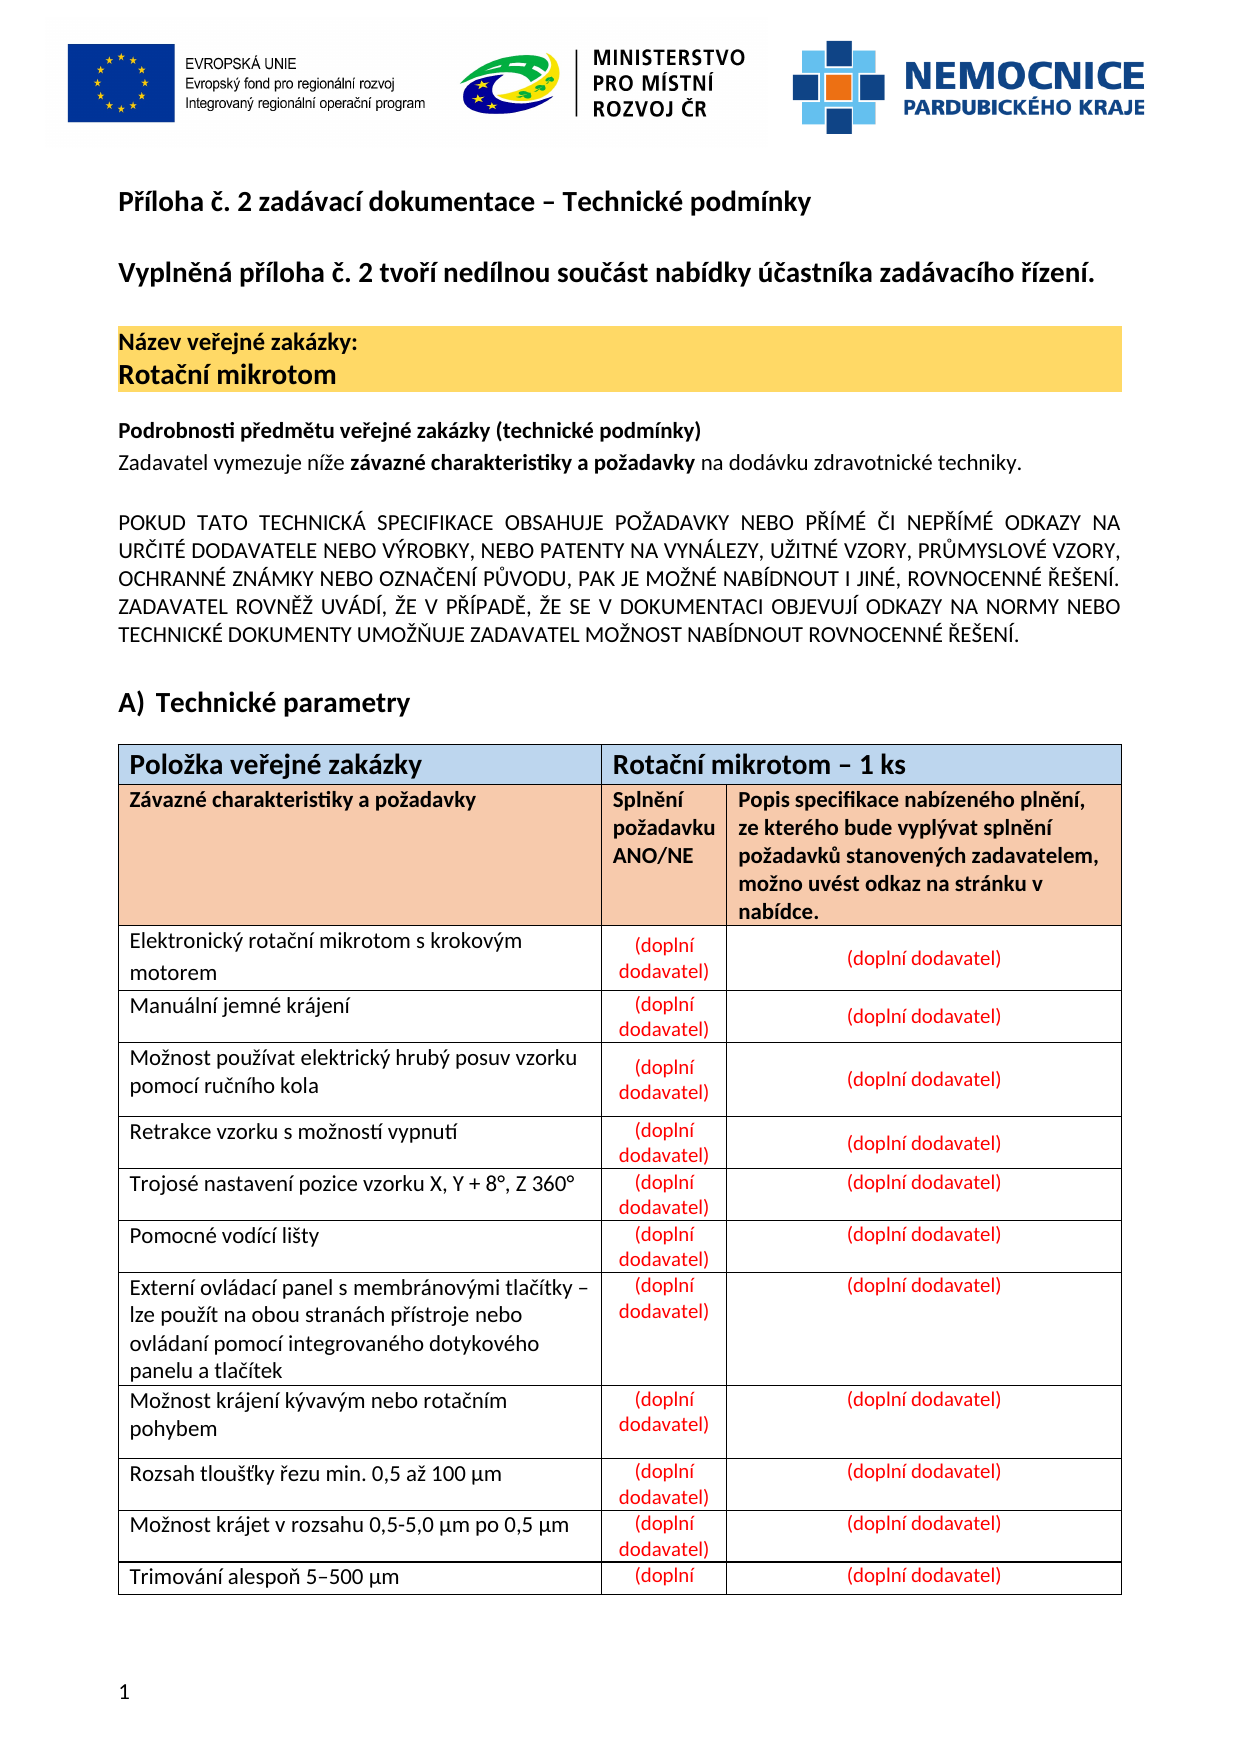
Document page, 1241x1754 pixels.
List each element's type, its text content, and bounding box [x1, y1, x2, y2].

table_cell (doplní dodavatel) [727, 1273, 1121, 1385]
table_cell (doplní dodavatel) [727, 1117, 1121, 1168]
text Podrobnosti předmětu veřejné zakázky (technické podmínky) [118, 416, 1122, 444]
table_cell (doplní dodavatel) [602, 991, 726, 1042]
table_cell Splnění požadavku ANO/NE [602, 785, 726, 925]
table_cell (doplní dodavatel) [727, 1511, 1121, 1561]
table_cell (doplní dodavatel) [727, 1459, 1121, 1509]
table_header Rotační mikrotom – 1 ks [602, 745, 1121, 784]
table_cell (doplní dodavatel) [727, 1043, 1121, 1116]
table_cell (doplní dodavatel) [727, 1221, 1121, 1272]
table_cell Manuální jemné krájení [119, 991, 601, 1042]
table_cell Pomocné vodící lišty [119, 1221, 601, 1272]
table_cell Závazné charakteristiky a požadavky [119, 785, 601, 925]
table_cell (doplní dodavatel) [602, 1386, 726, 1458]
table_cell (doplní dodavatel) [602, 1043, 726, 1116]
picture [791, 39, 1145, 135]
table_cell (doplní dodavatel) [602, 1511, 726, 1561]
table_cell (doplní dodavatel) [602, 1563, 726, 1594]
table_header Položka veřejné zakázky [119, 745, 601, 784]
subtitle Technické parametry [118, 684, 1122, 720]
table_cell Retrakce vzorku s možností vypnutí [119, 1117, 601, 1168]
subtitle Rotační mikrotom [118, 356, 1122, 392]
table_cell Možnost krájení kývavým nebo rotačním pohybem [119, 1386, 601, 1458]
text Zadavatel vymezuje níže závazné charakteristiky a požadavky na dodávku zdravotnické techniky. [118, 448, 1122, 476]
table_cell (doplní dodavatel) [727, 1386, 1121, 1458]
table_cell Rozsah tloušťky řezu min. 0,5 až 100 μm [119, 1459, 601, 1509]
table_cell (doplní dodavatel) [602, 1117, 726, 1168]
text POKUD TATO TECHNICKÁ SPECIFIKACE OBSAHUJE POŽADAVKY NEBO PŘÍMÉ ČI NEPŘÍMÉ ODKAZY NA URČITÉ DODAVATELE NEBO VÝROBKY, NEBO PATENTY NA VYNÁLEZY, UŽITNÉ VZORY, PRŮMYSLOVÉ VZORY, OCHRANNÉ ZNÁMKY NEBO OZNAČENÍ PŮVODU, PAK JE MOŽNÉ NABÍDNOUT I JINÉ, ROVNOCENNÉ ŘEŠENÍ. ZADAVATEL ROVNĚŽ UVÁDÍ, ŽE V PŘÍPADĚ, ŽE SE V DOKUMENTACI OBJEVUJÍ ODKAZY NA NORMY NEBO TECHNICKÉ DOKUMENTY UMOŽŇUJE ZADAVATEL MOŽNOST NABÍDNOUT ROVNOCENNÉ ŘEŠENÍ. [118, 508, 1122, 648]
picture [44, 17, 768, 148]
table_cell Možnost používat elektrický hrubý posuv vzorku pomocí ručního kola [119, 1043, 601, 1116]
text Vyplněná příloha č. 2 tvoří nedílnou součást nabídky účastníka zadávacího řízení. [118, 254, 1122, 290]
table_cell Trojosé nastavení pozice vzorku X, Y + 8°, Z 360° [119, 1169, 601, 1220]
table_cell (doplní dodavatel) [602, 1273, 726, 1385]
table_cell Trimování alespoň 5–500 μm [119, 1563, 601, 1594]
table_cell (doplní dodavatel) [602, 1221, 726, 1272]
table_cell (doplní dodavatel) [727, 1169, 1121, 1220]
text Příloha č. 2 zadávací dokumentace – Technické podmínky [118, 183, 1122, 219]
table_cell (doplní dodavatel) [602, 926, 726, 990]
table_cell (doplní dodavatel) [727, 991, 1121, 1042]
table_cell (doplní dodavatel) [602, 1459, 726, 1509]
table_cell (doplní dodavatel) [727, 926, 1121, 990]
table_cell Elektronický rotační mikrotom s krokovým motorem [119, 926, 601, 990]
table_cell (doplní dodavatel) [727, 1563, 1121, 1594]
table_cell (doplní dodavatel) [602, 1169, 726, 1220]
table_cell Popis specifikace nabízeného plnění, ze kterého bude vyplývat splnění požadavků stanovených zadavatelem, možno uvést odkaz na stránku v nabídce. [727, 785, 1121, 925]
text Název veřejné zakázky: [118, 326, 1122, 356]
table_cell Možnost krájet v rozsahu 0,5-5,0 µm po 0,5 µm [119, 1511, 601, 1561]
table_cell Externí ovládací panel s membránovými tlačítky – lze použít na obou stranách přístroje nebo ovládaní pomocí integrovaného dotykového panelu a tlačítek [119, 1273, 601, 1385]
